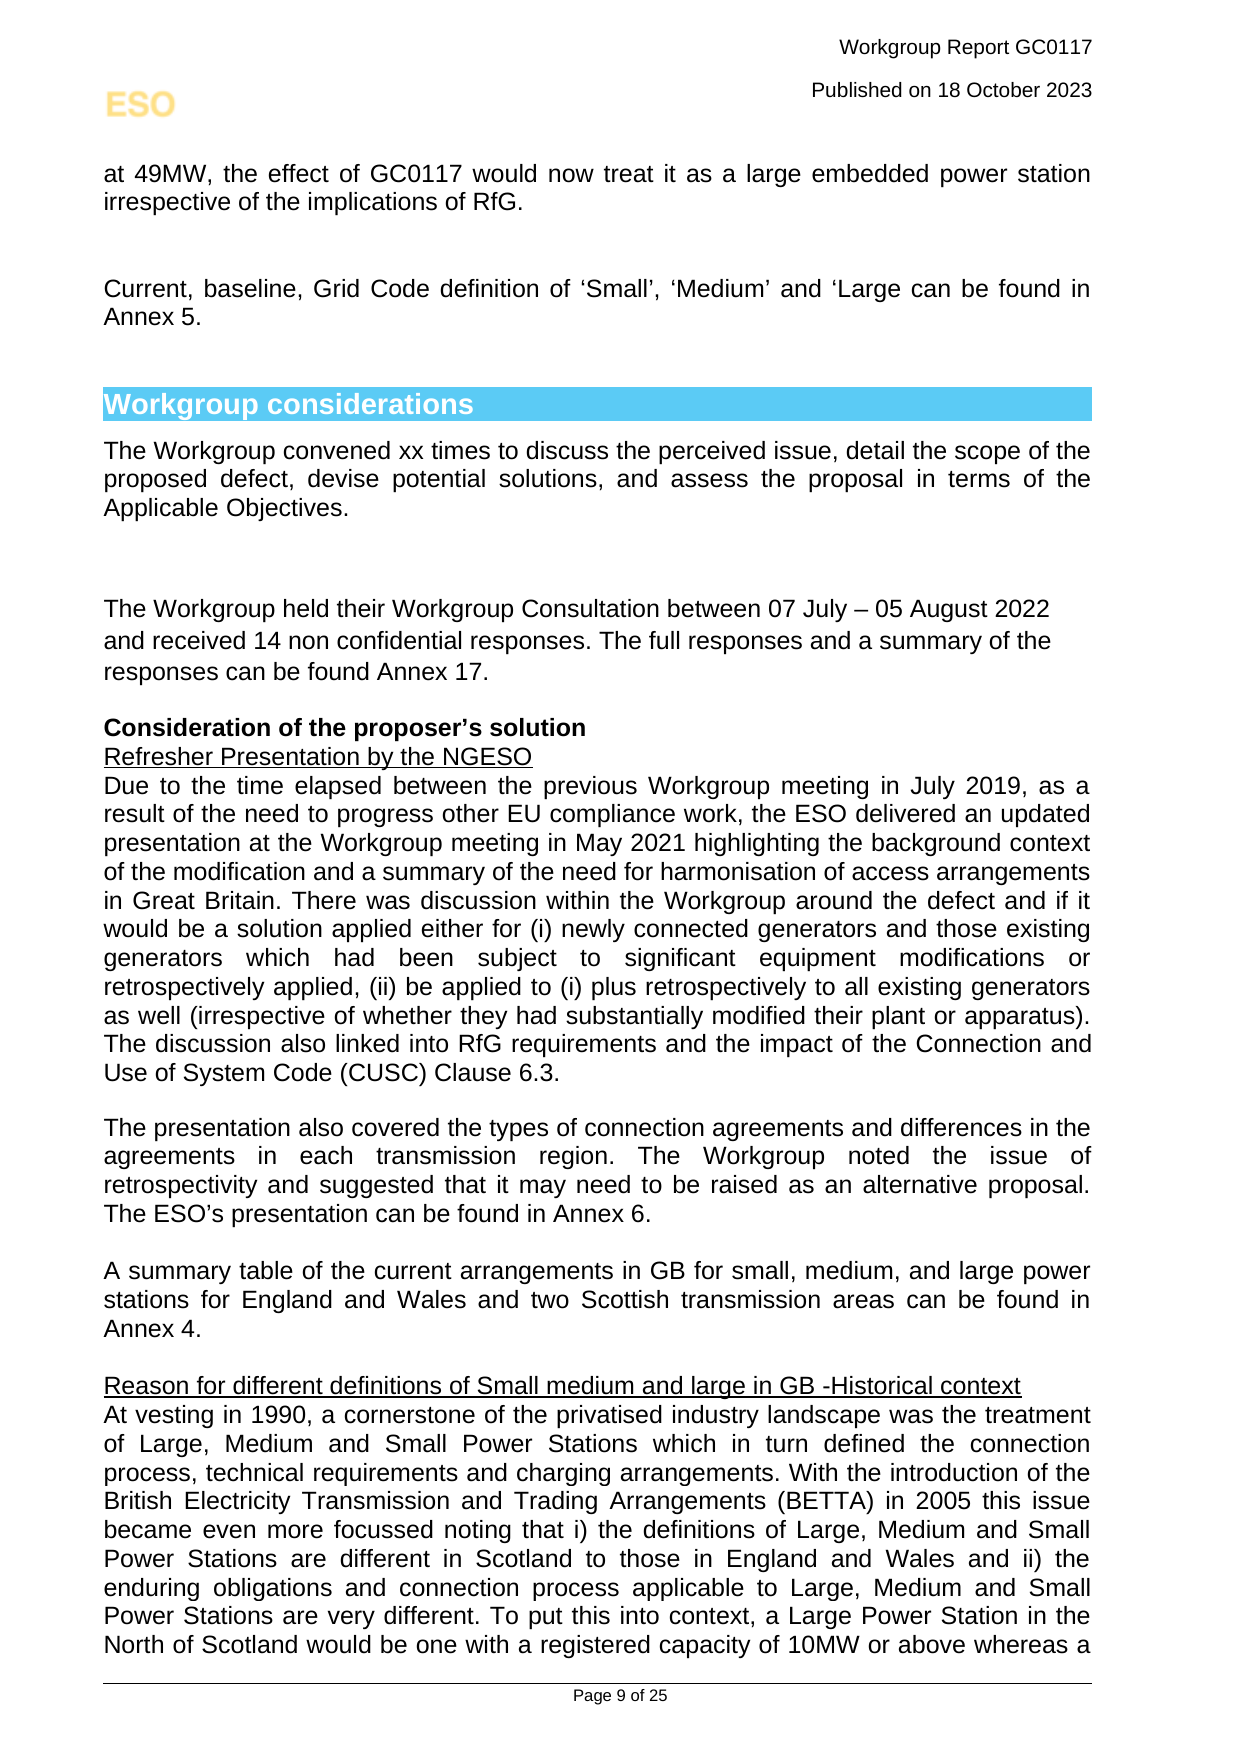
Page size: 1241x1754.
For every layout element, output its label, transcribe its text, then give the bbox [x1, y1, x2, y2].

text Current, baseline, Grid Code definition of ‘Small’, ‘Medium’ and ‘Large can be found in Annex 5. [103, 273, 1092, 331]
text The Workgroup held the Workgroup Consultation between 07 July – 05 August 2022 and received 14 non confidential responses. The full responses and a summary of the responses can be found Annex 17. [103, 592, 1059, 686]
picture [103, 79, 181, 125]
text Refresher Presentation by the NGESO [103, 742, 1092, 771]
text Due to the time elapsed between the previous Workgroup meeting in July 2019, as a result of the need to progress other EU compliance work, the ESO delivered an updated presentation at the Workgroup meeting in May 2021 highlighting the background context of the modification and a summary of the need for harmonisation of access arrangements in Great Britain. There was discussion within the Workgroup around the defect and if it would be a solution applied either for (i) newly connected generators and those existing generators which had been subject to significant equipment modifications or retrospectively applied, (ii) be applied to (i) plus retrospectively to all existing generators as well (irrespective of whether they had substantially modified their plant or apparatus). The discussion also linked into RfG requirements and the impact of CUSC Clause 6.3. [103, 771, 1092, 1087]
text Reason for different definitions of Small medium and large in GB -Historical context [103, 1371, 1092, 1400]
text The presentation also covered the types of connection agreements and differences in the agreements in each transmission region. The Workgroup noted the issue of retrospectivity and suggested that it may need to be raised as an alternative proposal. The ESO’s presentation can be found in Annex 6. [103, 1112, 1092, 1227]
text A summary table of the current arrangements in GB for small, medium, and large power stations for England and Wales and two Scottish transmission areas can be found in Annex 4. [103, 1256, 1092, 1342]
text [103, 158, 1092, 216]
text Workgroup considerations [103, 387, 1092, 421]
text The Workgroup convened times to discuss the perceived issue, detail the scope of the proposed defect, devise potential solutions, and assess the proposal in terms of the Applicable Objectives. [103, 436, 1092, 522]
subtitle Consideration of the proposer’s solution [103, 711, 1092, 742]
